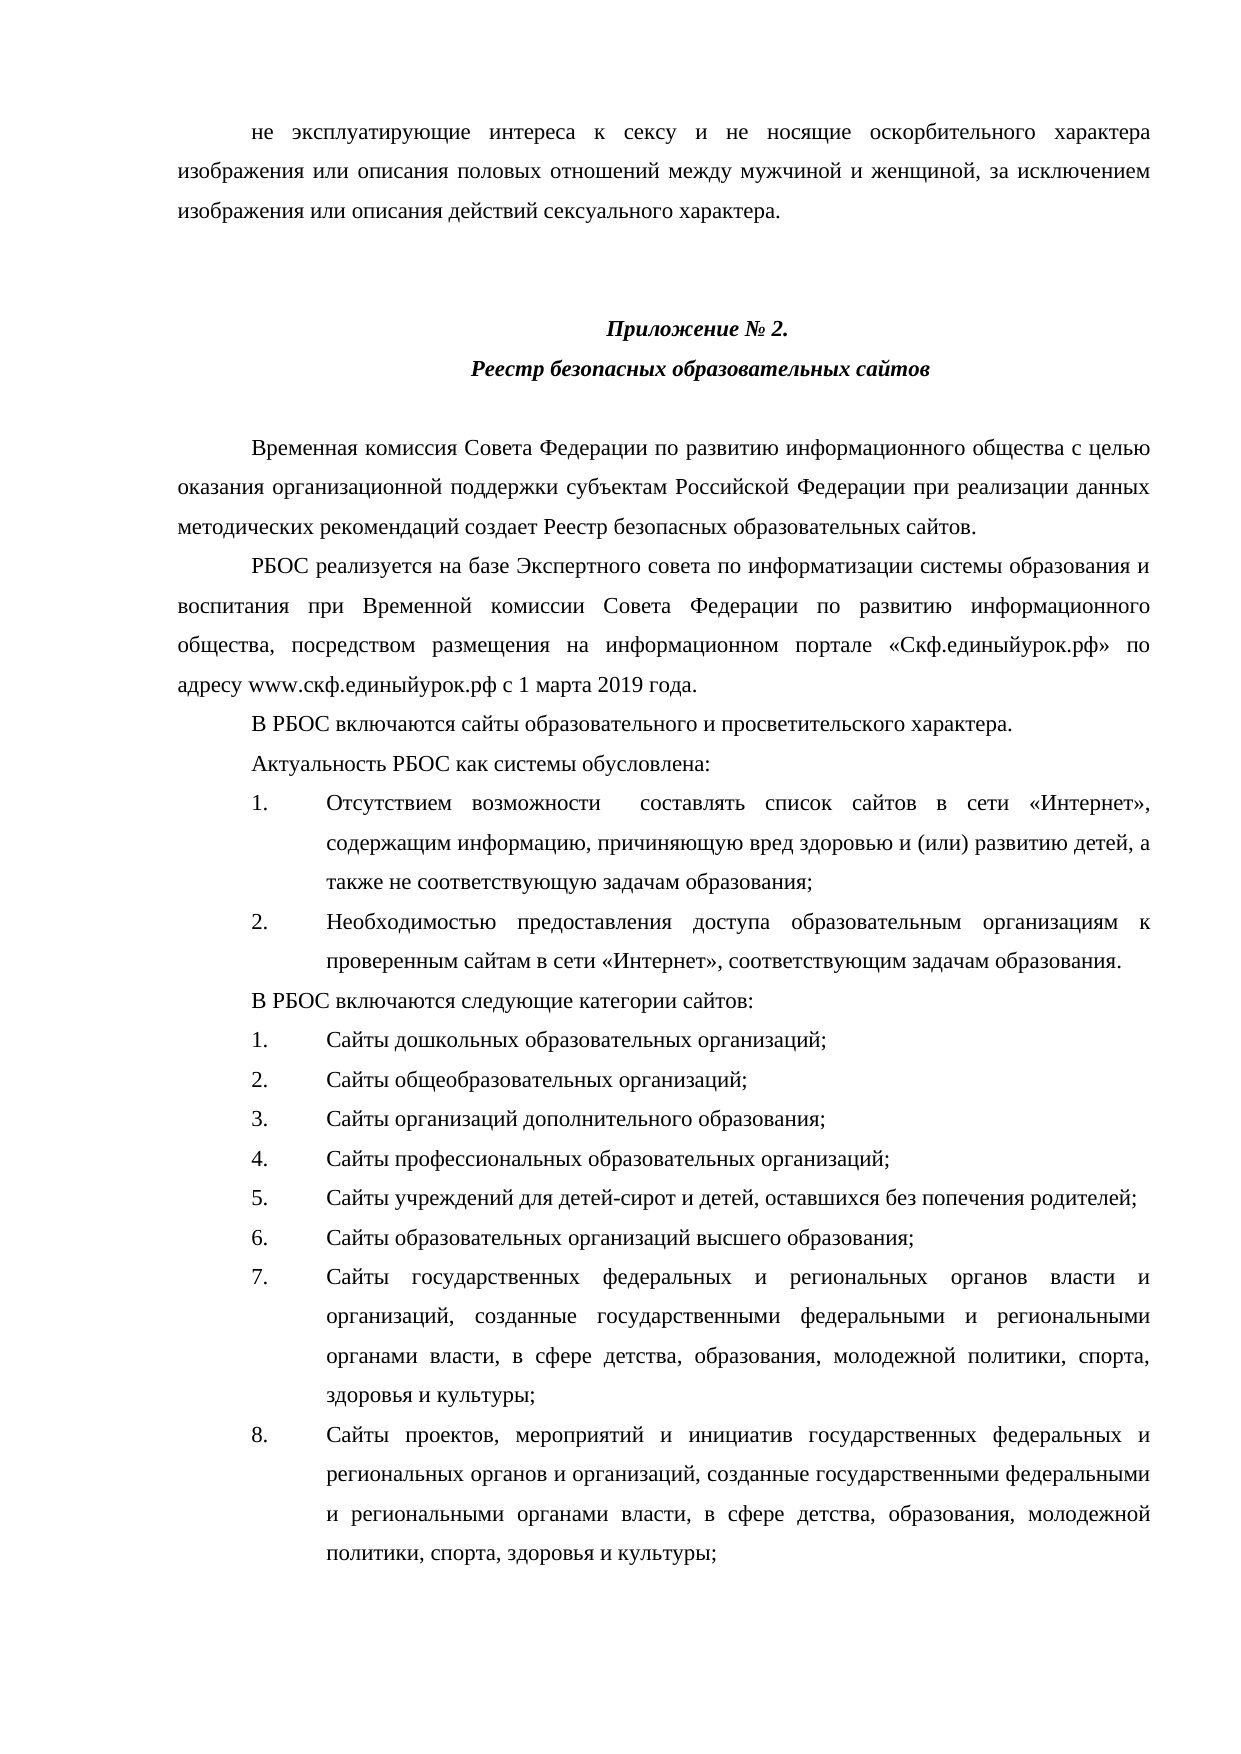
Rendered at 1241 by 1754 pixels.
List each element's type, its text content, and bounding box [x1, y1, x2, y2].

text не эксплуатирующие интереса к сексу и не носящие оскорбительного характера изображения или описания половых отношений между мужчиной и женщиной, за исключением изображения или описания действий сексуального характера. [177, 118, 1152, 223]
list Сайты образовательных организаций высшего образования; [251, 1223, 1152, 1250]
text Реестр безопасных образовательных сайтов [177, 355, 1152, 381]
text В РБОС включаются следующие категории сайтов: [177, 987, 1152, 1013]
list Сайты дошкольных образовательных организаций; [251, 1026, 1152, 1052]
list Сайты государственных федеральных и региональных органов власти и организаций, созданные государственными федеральными и региональными органами власти, в сфере детства, образования, молодежной политики, спорта, здоровья и культуры; [251, 1263, 1152, 1408]
list Необходимостью предоставления доступа образовательным организациям к проверенным сайтам в сети «Интернет», соответствующим задачам образования. [251, 908, 1152, 973]
list Сайты организаций дополнительного образования; [251, 1105, 1152, 1131]
text Приложение № 2. [177, 316, 1152, 342]
list Сайты профессиональных образовательных организаций; [251, 1144, 1152, 1171]
text Актуальность РБОС как системы обусловлена: [177, 750, 1152, 776]
text В РБОС включаются сайты образовательного и просветительского характера. [177, 710, 1152, 737]
list Сайты учреждений для детей-сирот и детей, оставшихся без попечения родителей; [251, 1184, 1152, 1210]
list Отсутствием возможности составлять список сайтов в сети «Интернет», содержащим информацию, причиняющую вред здоровью и (или) развитию детей, а также не соответствующую задачам образования; [251, 789, 1152, 894]
list Сайты общеобразовательных организаций; [251, 1066, 1152, 1092]
text РБОС реализуется на базе Экспертного совета по информатизации системы образования и воспитания при Временной комиссии Совета Федерации по развитию информационного общества, посредством размещения на информационном портале «Скф.единыйурок.рф» по адресу www.скф.единыйурок.рф с 1 марта 2019 года. [177, 552, 1152, 697]
text Временная комиссия Совета Федерации по развитию информационного общества с целью оказания организационной поддержки субъектам Российской Федерации при реализации данных методических рекомендаций создает Реестр безопасных образовательных сайтов. [177, 434, 1152, 539]
list Сайты проектов, мероприятий и инициатив государственных федеральных и региональных органов и организаций, созданные государственными федеральными и региональными органами власти, в сфере детства, образования, молодежной политики, спорта, здоровья и культуры; [251, 1421, 1152, 1566]
